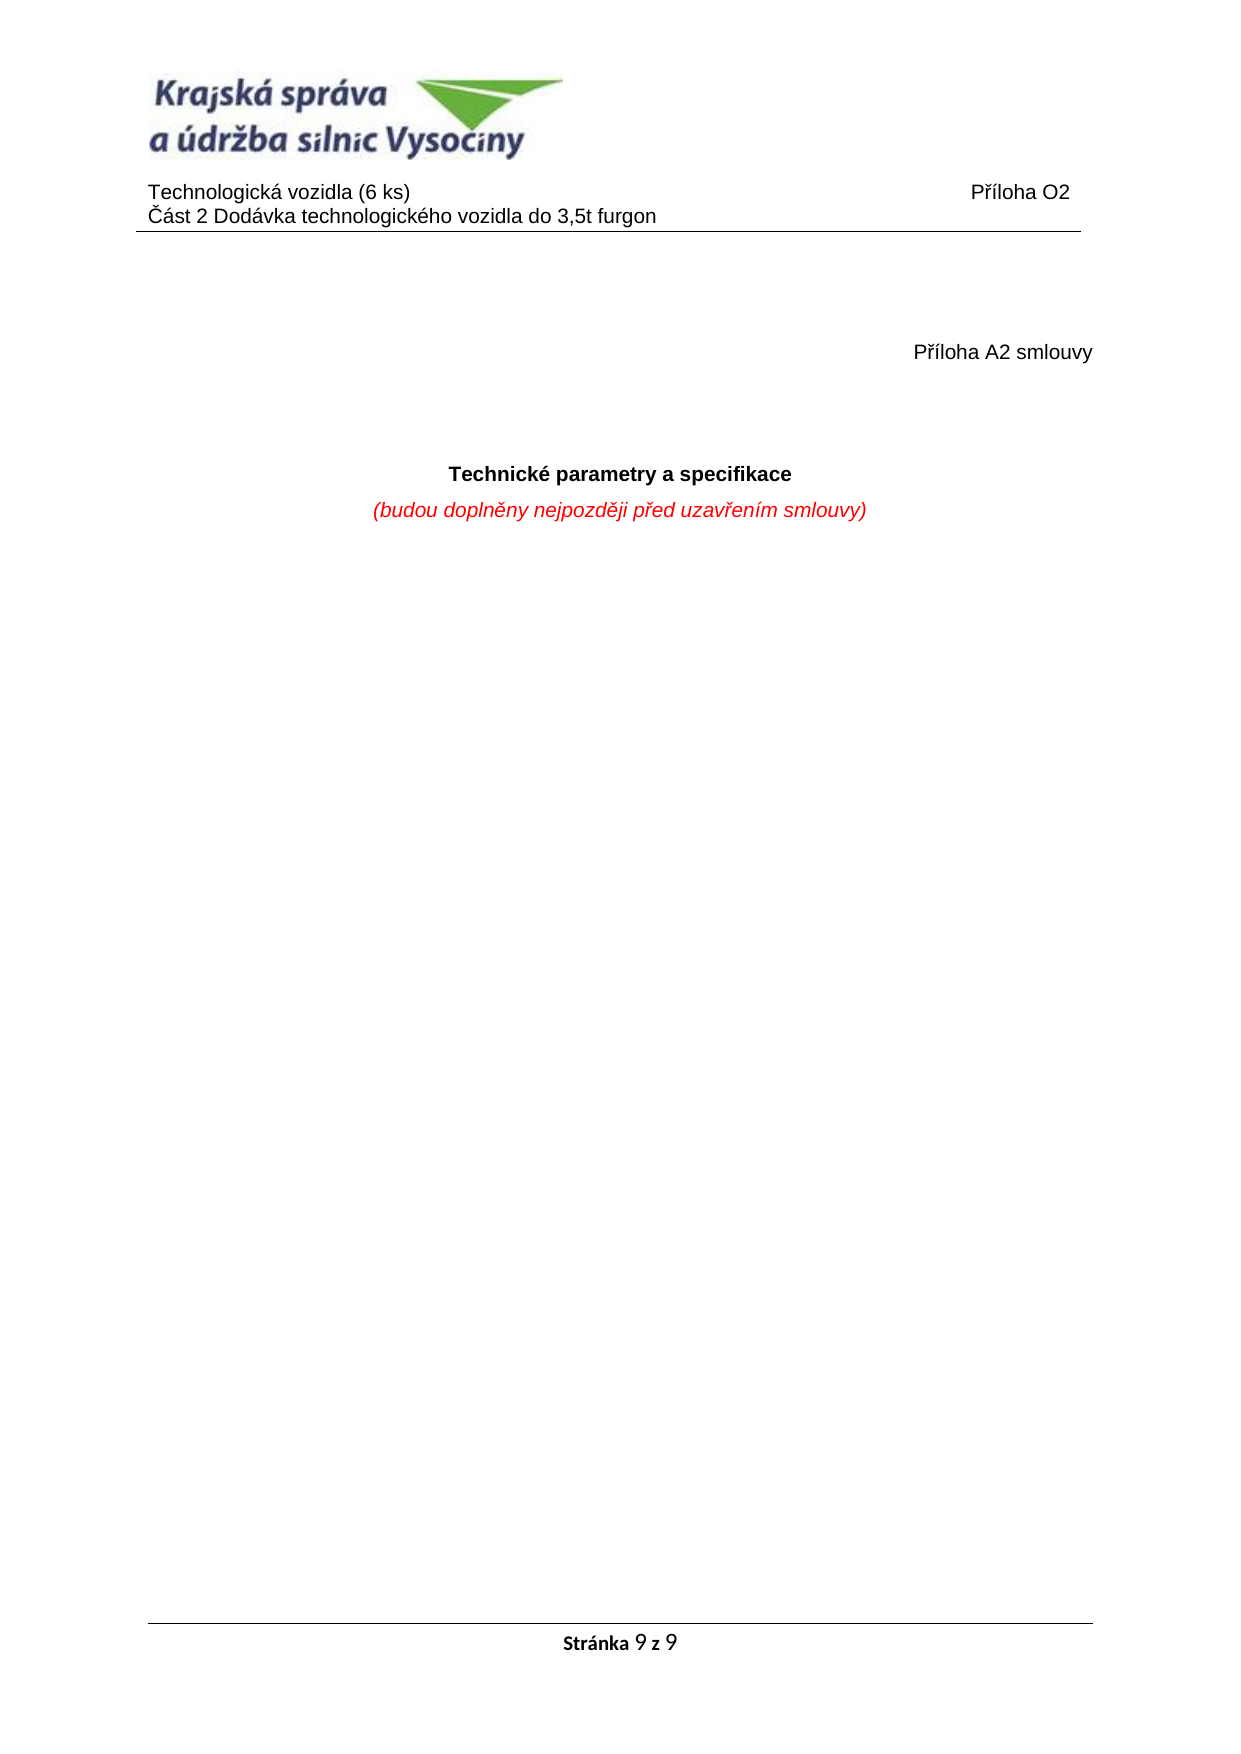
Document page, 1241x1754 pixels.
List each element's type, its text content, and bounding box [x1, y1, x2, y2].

picture [147, 71, 564, 160]
text Příloha A2 smlouvy [148, 340, 1093, 364]
text (budou doplněny nejpozději před uzavřením smlouvy) [148, 498, 1093, 522]
text Technické parametry a specifikace [148, 461, 1093, 485]
